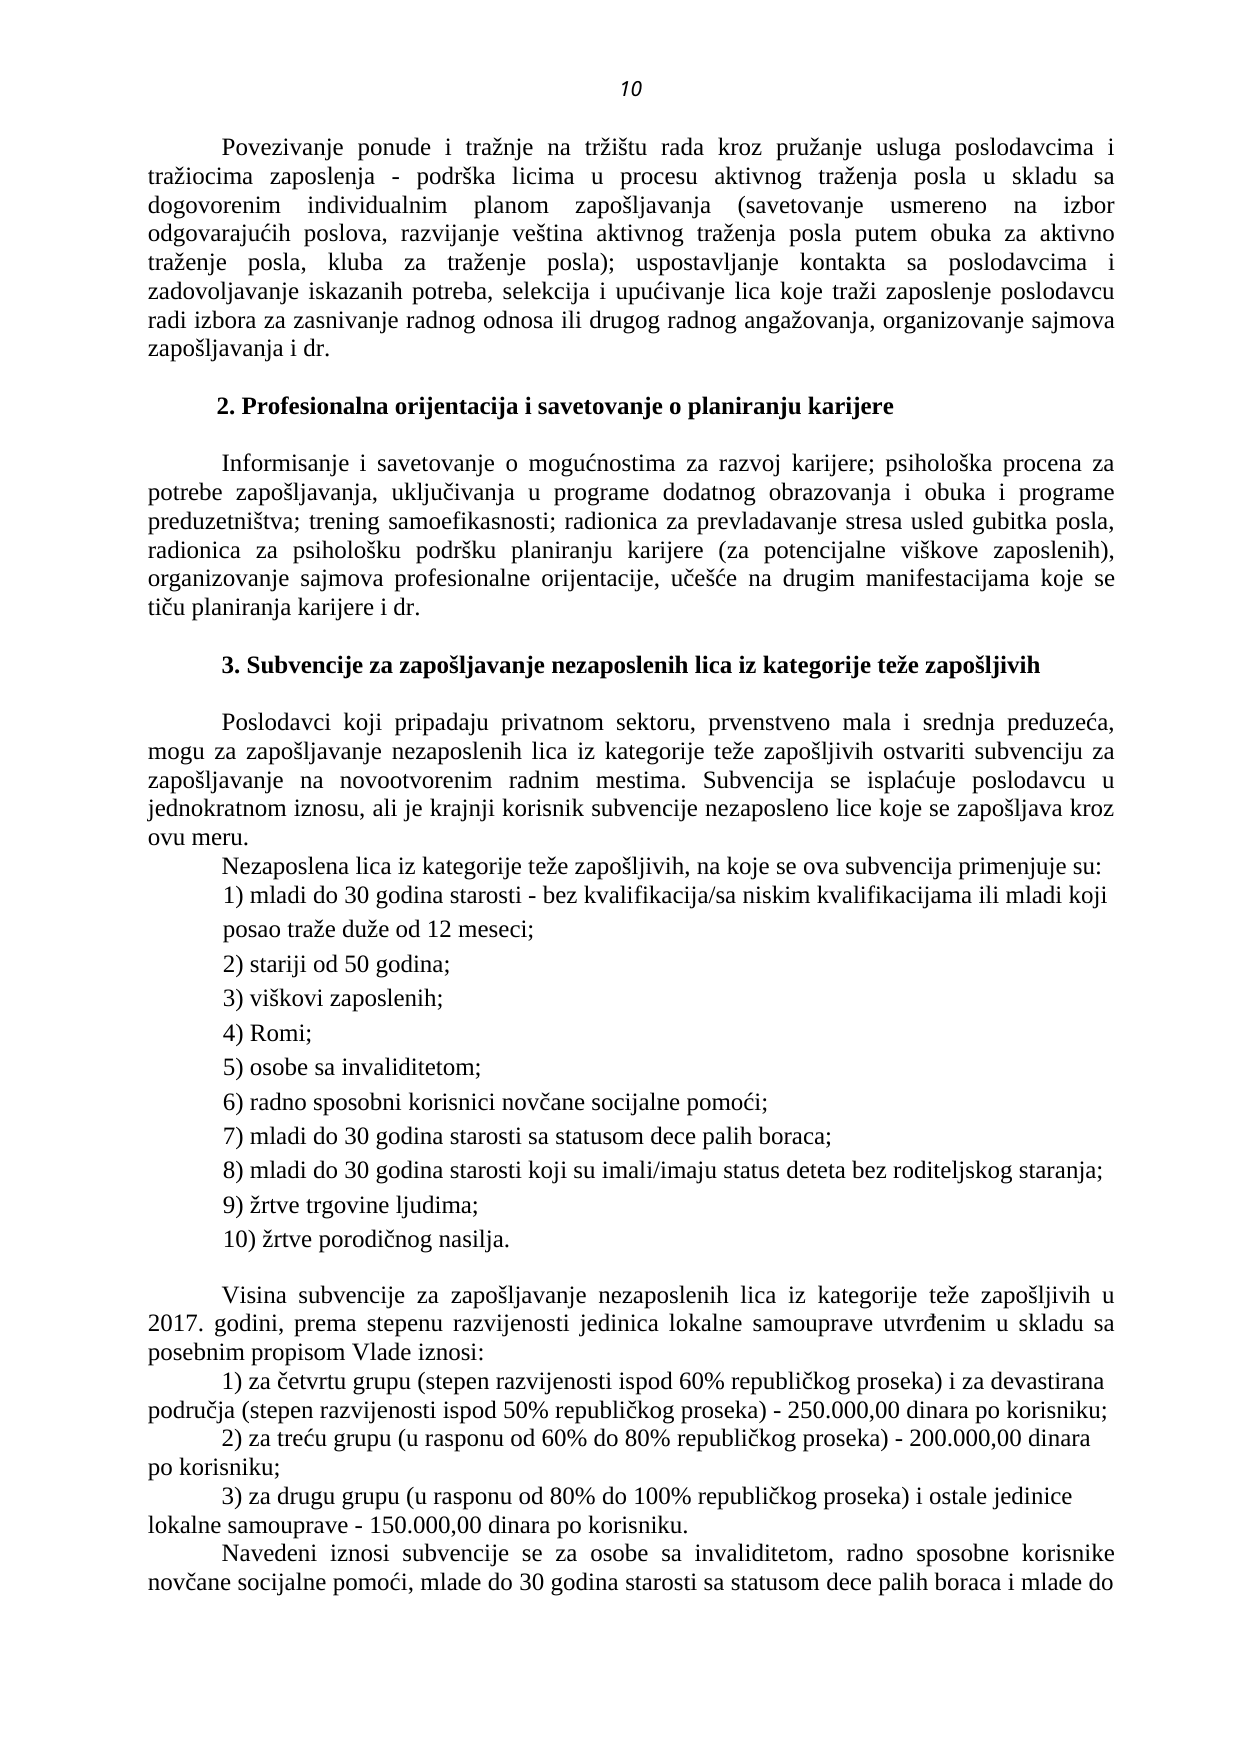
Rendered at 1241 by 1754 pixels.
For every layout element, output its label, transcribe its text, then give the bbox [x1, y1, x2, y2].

text 1) za četvrtu grupu (stepen razvijenosti ispod 60% republičkog proseka) i za devastirana područja (stepen razvijenosti ispod 50% republičkog proseka) - 250.000,00 dinara po korisniku; [148, 1366, 1116, 1423]
text Nezaposlena lica iz kategorije teže zapošljivih, na koje se ova subvencija primenjuje su: [148, 851, 1116, 880]
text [148, 1538, 1116, 1596]
list 9) žrtve trgovine ljudima; [223, 1190, 1116, 1219]
text Informisanje i savetovanje o mogućnostima za razvoj karijere; psihološka procena za potrebe zapošljavanja, uključivanja u programe dodatnog obrazovanja i obuka i programe preduzetništva; trening samoefikasnosti; radionica za prevladavanje stresa usled gubitka posla, radionica za psihološku podršku planiranju karijere (za potencijalne viškove zaposlenih), organizovanje sajmova profesionalne orijentacije, učešće na drugim manifestacijama koje se tiču planiranja karijere i dr. [148, 448, 1116, 621]
list 5) osobe sa invaliditetom; [223, 1052, 1116, 1081]
list 6) radno sposobni korisnici novčane socijalne pomoći; [223, 1087, 1116, 1115]
text 2) za treću grupu (u rasponu od 60% do 80% republičkog proseka) - 200.000,00 dinara po korisniku; [148, 1423, 1116, 1481]
text Poslodavci koji pripadaju privatnom sektoru, prvenstveno mala i srednja preduzeća, mogu za zapošljavanje nezaposlenih lica iz kategorije teže zapošljivih ostvariti subvenciju za zapošljavanje na novootvorenim radnim mestima. Subvencija se isplaćuje poslodavcu u jednokratnom iznosu, ali je krajnji korisnik subvencije nezaposleno lice koje se zapošljava kroz ovu meru. [148, 707, 1116, 851]
text Povezivanje ponude i tražnje na tržištu rada kroz pružanje usluga poslodavcima i tražiocima zaposlenja - podrška licima u procesu aktivnog traženja posla u skladu sa dogovorenim individualnim planom zapošljavanja (savetovanje usmereno na izbor odgovarajućih poslova, razvijanje veština aktivnog traženja posla putem obuka za aktivno traženje posla, kluba za traženje posla); uspostavljanje kontakta sa poslodavcima i zadovoljavanje iskazanih potreba, selekcija i upućivanje lica koje traži zaposlenje poslodavcu radi izbora za zasnivanje radnog odnosa ili drugog radnog angažovanja, organizovanje sajmova zapošljavanja i dr. [148, 132, 1116, 362]
list 10) žrtve porodičnog nasilja. [223, 1224, 1116, 1253]
list 8) mladi do 30 godina starosti koji su imali/imaju status deteta bez roditeljskog staranja; [223, 1156, 1116, 1184]
list 3) viškovi zaposlenih; [223, 983, 1116, 1012]
text Visina subvencije za zapošljavanje nezaposlenih lica iz kategorije teže zapošljivih u 2017. godini, prema stepenu razvijenosti jedinica lokalne samouprave utvrđenim u skladu sa posebnim propisom Vlade iznosi: [148, 1280, 1116, 1366]
list 1) mladi do 30 godina starosti - bez kvalifikacija/sa niskim kvalifikacijama ili mladi koji posao traže duže od 12 meseci; [223, 880, 1116, 943]
list 3. Subvencije za zapošljavanje nezaposlenih lica iz kategorije teže zapošljivih [148, 650, 1116, 678]
list 2. Profesionalna orijentacija i savetovanje o planiranju karijere [216, 391, 1116, 420]
list 7) mladi do 30 godina starosti sa statusom dece palih boraca; [223, 1121, 1116, 1150]
list 4) Romi; [223, 1018, 1116, 1046]
text 3) za drugu grupu (u rasponu od 80% do 100% republičkog proseka) i ostale jedinice lokalne samouprave - 150.000,00 dinara po korisniku. [148, 1481, 1116, 1538]
list 2) stariji od 50 godina; [223, 949, 1116, 977]
